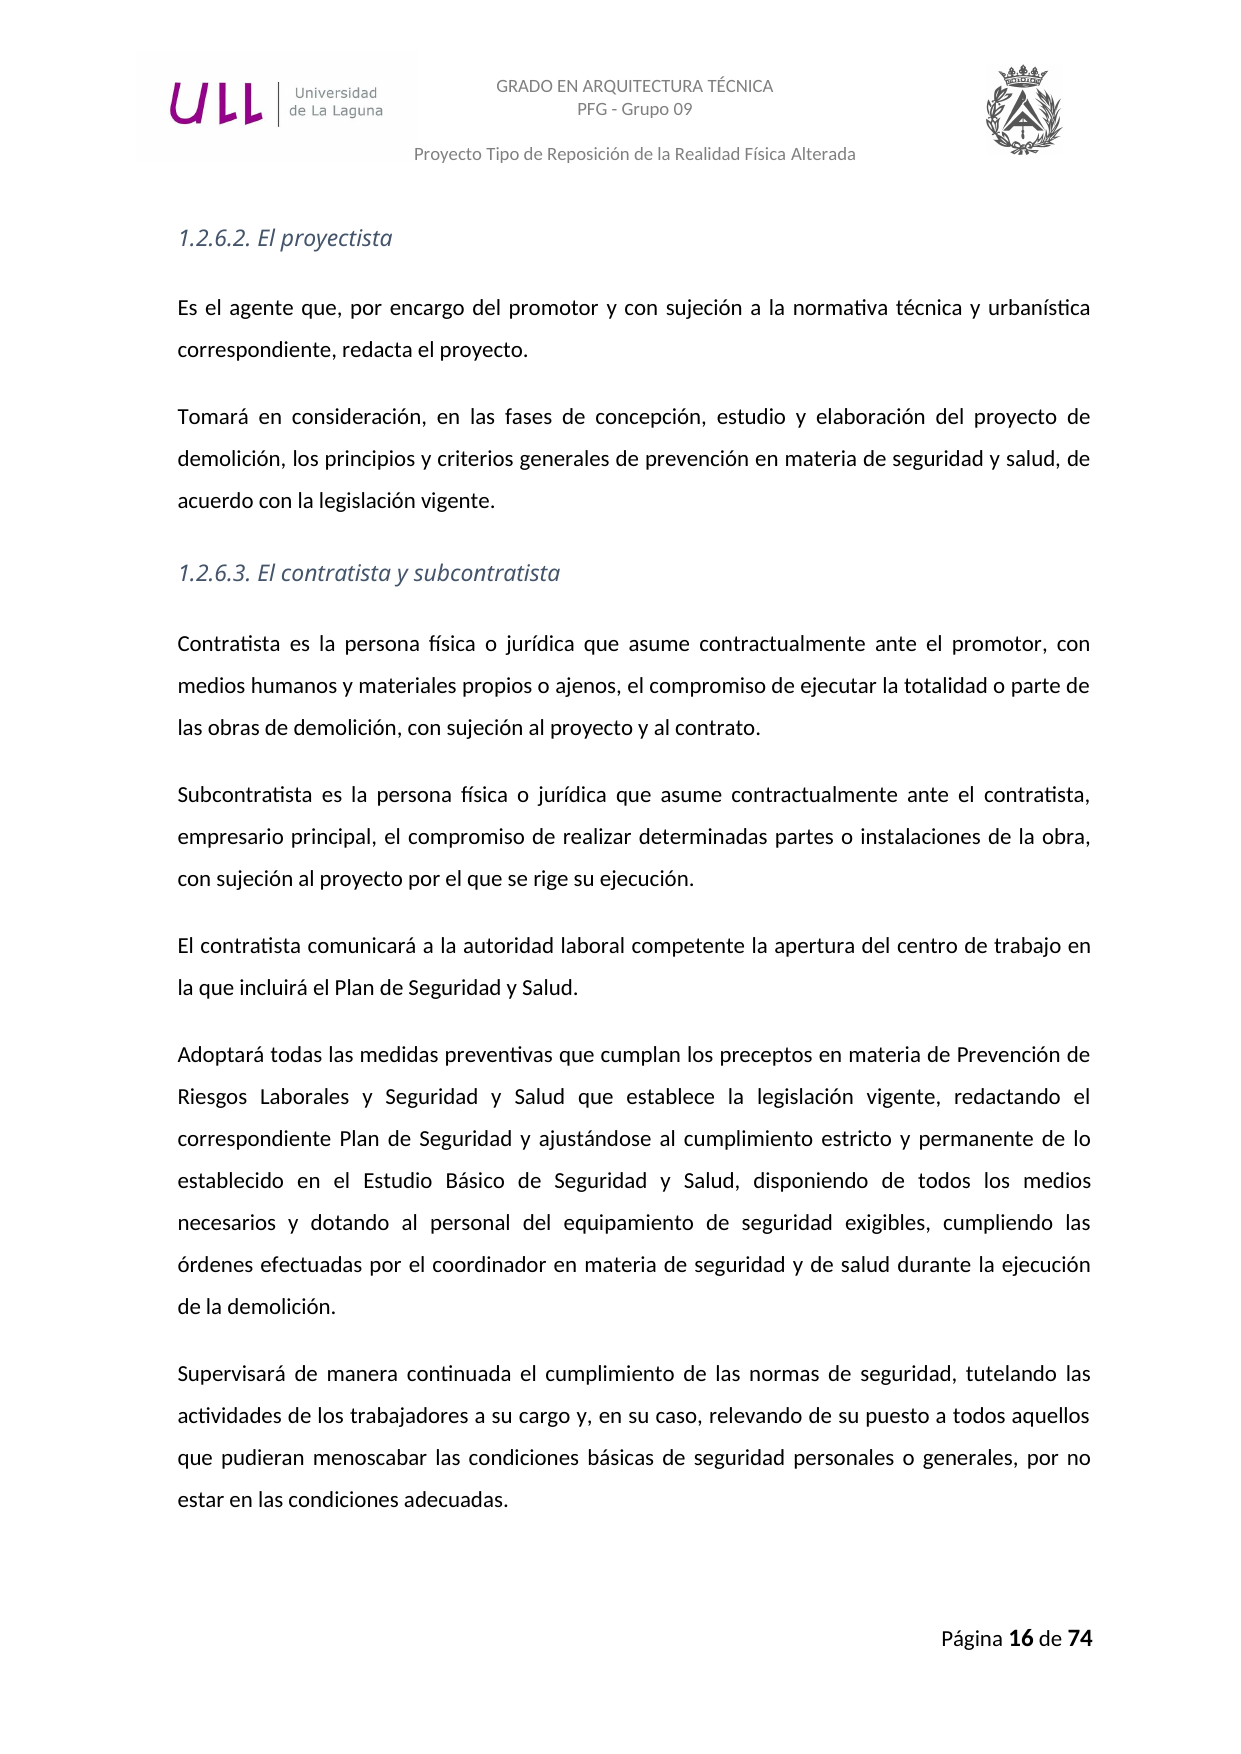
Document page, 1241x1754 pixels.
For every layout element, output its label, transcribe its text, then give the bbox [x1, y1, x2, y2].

text Adoptará todas las medidas preventivas que cumplan los preceptos en materia de Prevención de Riesgos Laborales y Seguridad y Salud que establece la legislación vigente, redactando el correspondiente Plan de Seguridad y ajustándose al cumplimiento estricto y permanente de lo establecido en el Estudio Básico de Seguridad y Salud, disponiendo de todos los medios necesarios y dotando al personal del equipamiento de seguridad exigibles, cumpliendo las órdenes efectuadas por el coordinador en materia de seguridad y de salud durante la ejecución de la demolición. [177, 1040, 1092, 1320]
text Tomará en consideración, en las fases de concepción, estudio y elaboración del proyecto de demolición, los principios y criterios generales de prevención en materia de seguridad y salud, de acuerdo con la legislación vigente. [177, 402, 1092, 514]
subtitle 1.2.6.3. El contratista y subcontratista [177, 557, 1092, 589]
text Subcontratista es la persona física o jurídica que asume contractualmente ante el contratista, empresario principal, el compromiso de realizar determinadas partes o instalaciones de la obra, con sujeción al proyecto por el que se rige su ejecución. [177, 780, 1092, 892]
picture [986, 64, 1063, 155]
text Supervisará de manera continuada el cumplimiento de las normas de seguridad, tutelando las actividades de los trabajadores a su cargo y, en su caso, relevando de su puesto a todos aquellos que pudieran menoscabar las condiciones básicas de seguridad personales o generales, por no estar en las condiciones adecuadas. [177, 1359, 1092, 1513]
subtitle 1.2.6.2. El proyectista [177, 221, 1092, 253]
picture [135, 49, 417, 164]
text Contratista es la persona física o jurídica que asume contractualmente ante el promotor, con medios humanos y materiales propios o ajenos, el compromiso de ejecutar la totalidad o parte de las obras de demolición, con sujeción al proyecto y al contrato. [177, 629, 1092, 741]
text El contratista comunicará a la autoridad laboral competente la apertura del centro de trabajo en la que incluirá el Plan de Seguridad y Salud. [177, 931, 1092, 1001]
text Es el agente que, por encargo del promotor y con sujeción a la normativa técnica y urbanística correspondiente, redacta el proyecto. [177, 293, 1092, 363]
